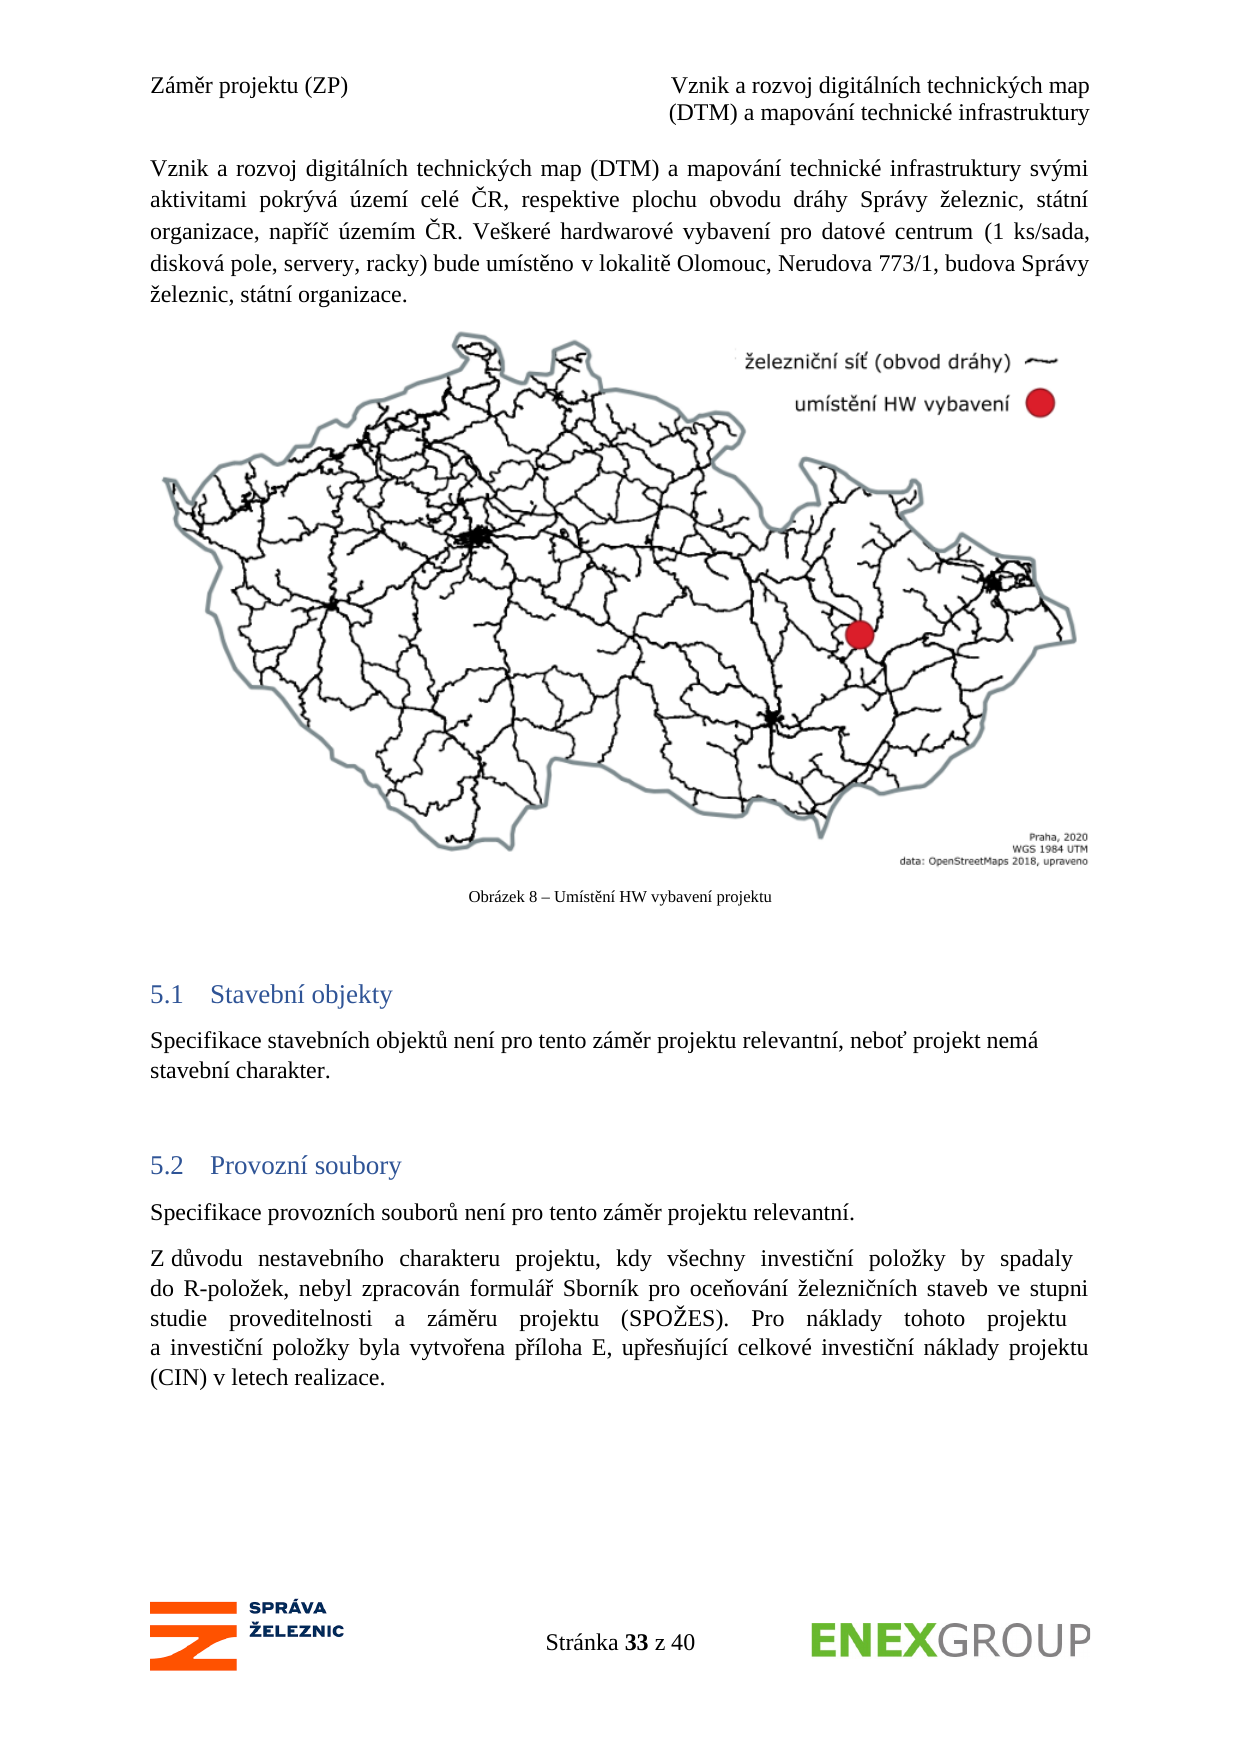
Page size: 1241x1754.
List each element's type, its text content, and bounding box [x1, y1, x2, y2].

text Z důvodu nestavebního charakteru projektu, kdy všechny investiční položky by spadaly do R-položek, nebyl zpracován formulář Sborník pro oceňování železničních staveb ve stupni studie proveditelnosti a záměru projektu (SPOŽES). Pro náklady tohoto projektu a investiční položky byla vytvořena příloha E, upřesňující celkové investiční náklady projektu (CIN) v letech realizace. [150, 1244, 1090, 1391]
subtitle Provozní soubory [150, 1149, 1090, 1180]
text Specifikace provozních souborů není pro tento záměr projektu relevantní. [150, 1197, 1090, 1225]
subtitle Stavební objekty [150, 978, 1090, 1009]
text Vznik a rozvoj digitálních technických map (DTM) a mapování technické infrastruktury svými aktivitami pokrývá území celé ČR, respektive plochu obvodu dráhy Správy železnic, státní organizace, napříč územím ČR. Veškeré hardwarové vybavení pro datové centrum (1 ks/sada, disková pole, servery, racky) bude umístěno v lokalitě Olomouc, Nerudova 773/1, budova Správy železnic, státní organizace. [150, 154, 1090, 308]
text Specifikace stavebních objektů není pro tento záměr projektu relevantní, neboť projekt nemá stavební charakter. [150, 1027, 1090, 1084]
picture [150, 324, 1091, 871]
text Obrázek 8 – Umístění HW vybavení projektu [150, 887, 1090, 906]
picture [811, 1623, 1091, 1659]
picture [150, 1598, 344, 1671]
